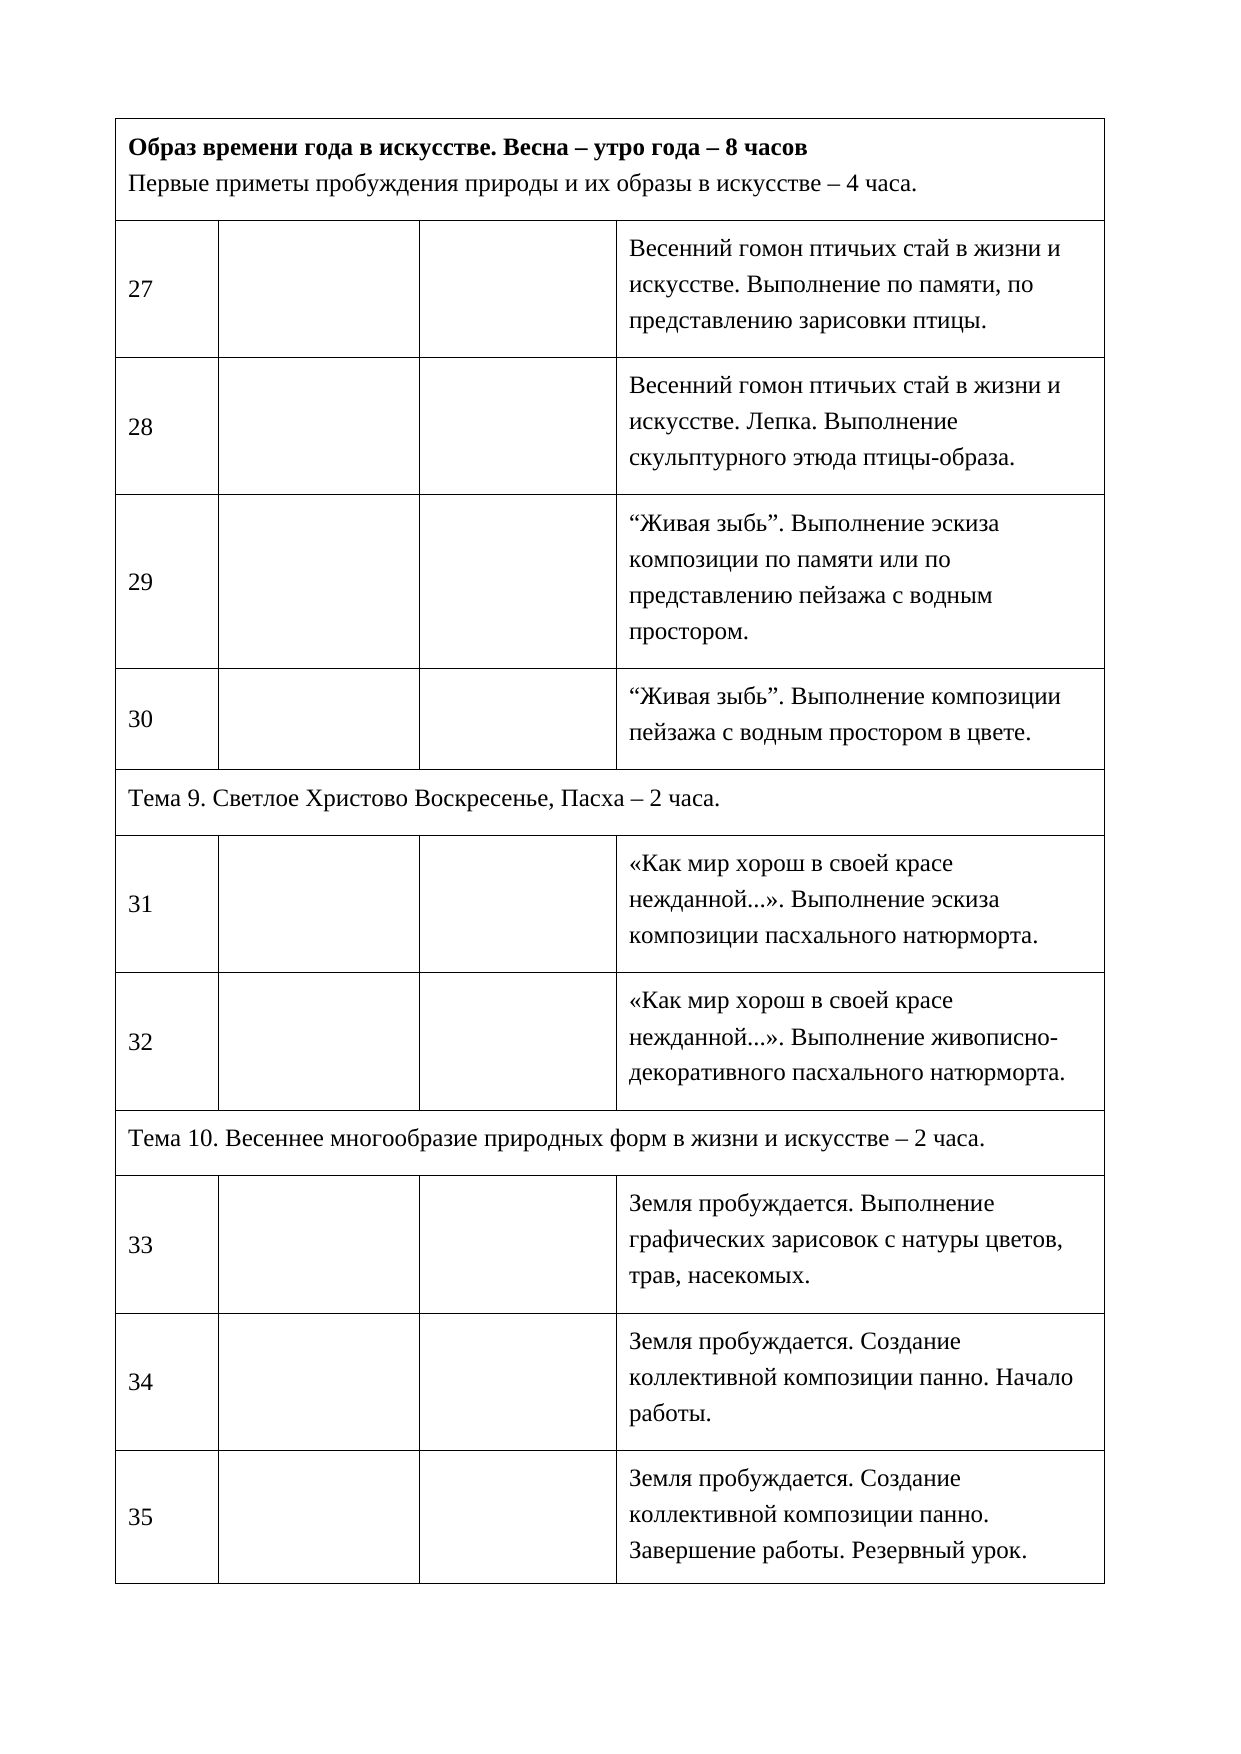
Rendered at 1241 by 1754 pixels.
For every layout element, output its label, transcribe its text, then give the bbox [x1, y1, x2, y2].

table_cell Весенний гомон птичьих стай в жизни и искусстве. Лепка. Выполнение скульптурного этюда птицы-образа. [617, 358, 1104, 494]
table_cell Образ времени года в искусстве. Весна – утро года – 8 часов Первые приметы пробуждения природы и их образы в искусстве – 4 часа. [116, 119, 1104, 219]
table_cell [420, 1451, 616, 1583]
table_cell 35 [116, 1451, 218, 1583]
table_cell 28 [116, 358, 218, 494]
table_cell “Живая зыбь”. Выполнение эскиза композиции по памяти или по представлению пейзажа с водным простором. [617, 495, 1104, 668]
table_cell 30 [116, 669, 218, 769]
table_cell [219, 1314, 419, 1450]
table_cell 31 [116, 836, 218, 972]
table_cell 32 [116, 973, 218, 1109]
table_cell Весенний гомон птичьих стай в жизни и искусстве. Выполнение по памяти, по представлению зарисовки птицы. [617, 221, 1104, 357]
table_cell Земля пробуждается. Создание коллективной композиции панно. Начало работы. [617, 1314, 1104, 1450]
table_cell 29 [116, 495, 218, 668]
table_cell [219, 495, 419, 668]
table_cell [219, 669, 419, 769]
table_cell Тема 10. Весеннее многообразие природных форм в жизни и искусстве – 2 часа. [116, 1111, 1104, 1175]
table_cell [219, 836, 419, 972]
table_cell 27 [116, 221, 218, 357]
table_cell [219, 1451, 419, 1583]
table_cell “Живая зыбь”. Выполнение композиции пейзажа с водным простором в цвете. [617, 669, 1104, 769]
table_cell «Как мир хорош в своей красе нежданной...». Выполнение живописно-декоративного пасхального натюрморта. [617, 973, 1104, 1109]
table_cell [420, 1314, 616, 1450]
table_cell 33 [116, 1176, 218, 1312]
table_cell [219, 221, 419, 357]
table_cell [420, 495, 616, 668]
table_cell [420, 358, 616, 494]
table_cell [420, 973, 616, 1109]
table_cell [219, 358, 419, 494]
table_cell [420, 221, 616, 357]
table_cell Тема 9. Светлое Христово Воскресенье, Пасха – 2 часа. [116, 770, 1104, 835]
table_cell 34 [116, 1314, 218, 1450]
table_cell [219, 1176, 419, 1312]
table_cell [420, 669, 616, 769]
table_cell [219, 973, 419, 1109]
table_cell [420, 836, 616, 972]
table_cell Земля пробуждается. Создание коллективной композиции панно. Завершение работы. Резервный урок. [617, 1451, 1104, 1583]
table_cell Земля пробуждается. Выполнение графических зарисовок с натуры цветов, трав, насекомых. [617, 1176, 1104, 1312]
table_cell «Как мир хорош в своей красе нежданной...». Выполнение эскиза композиции пасхального натюрморта. [617, 836, 1104, 972]
table_cell [420, 1176, 616, 1312]
